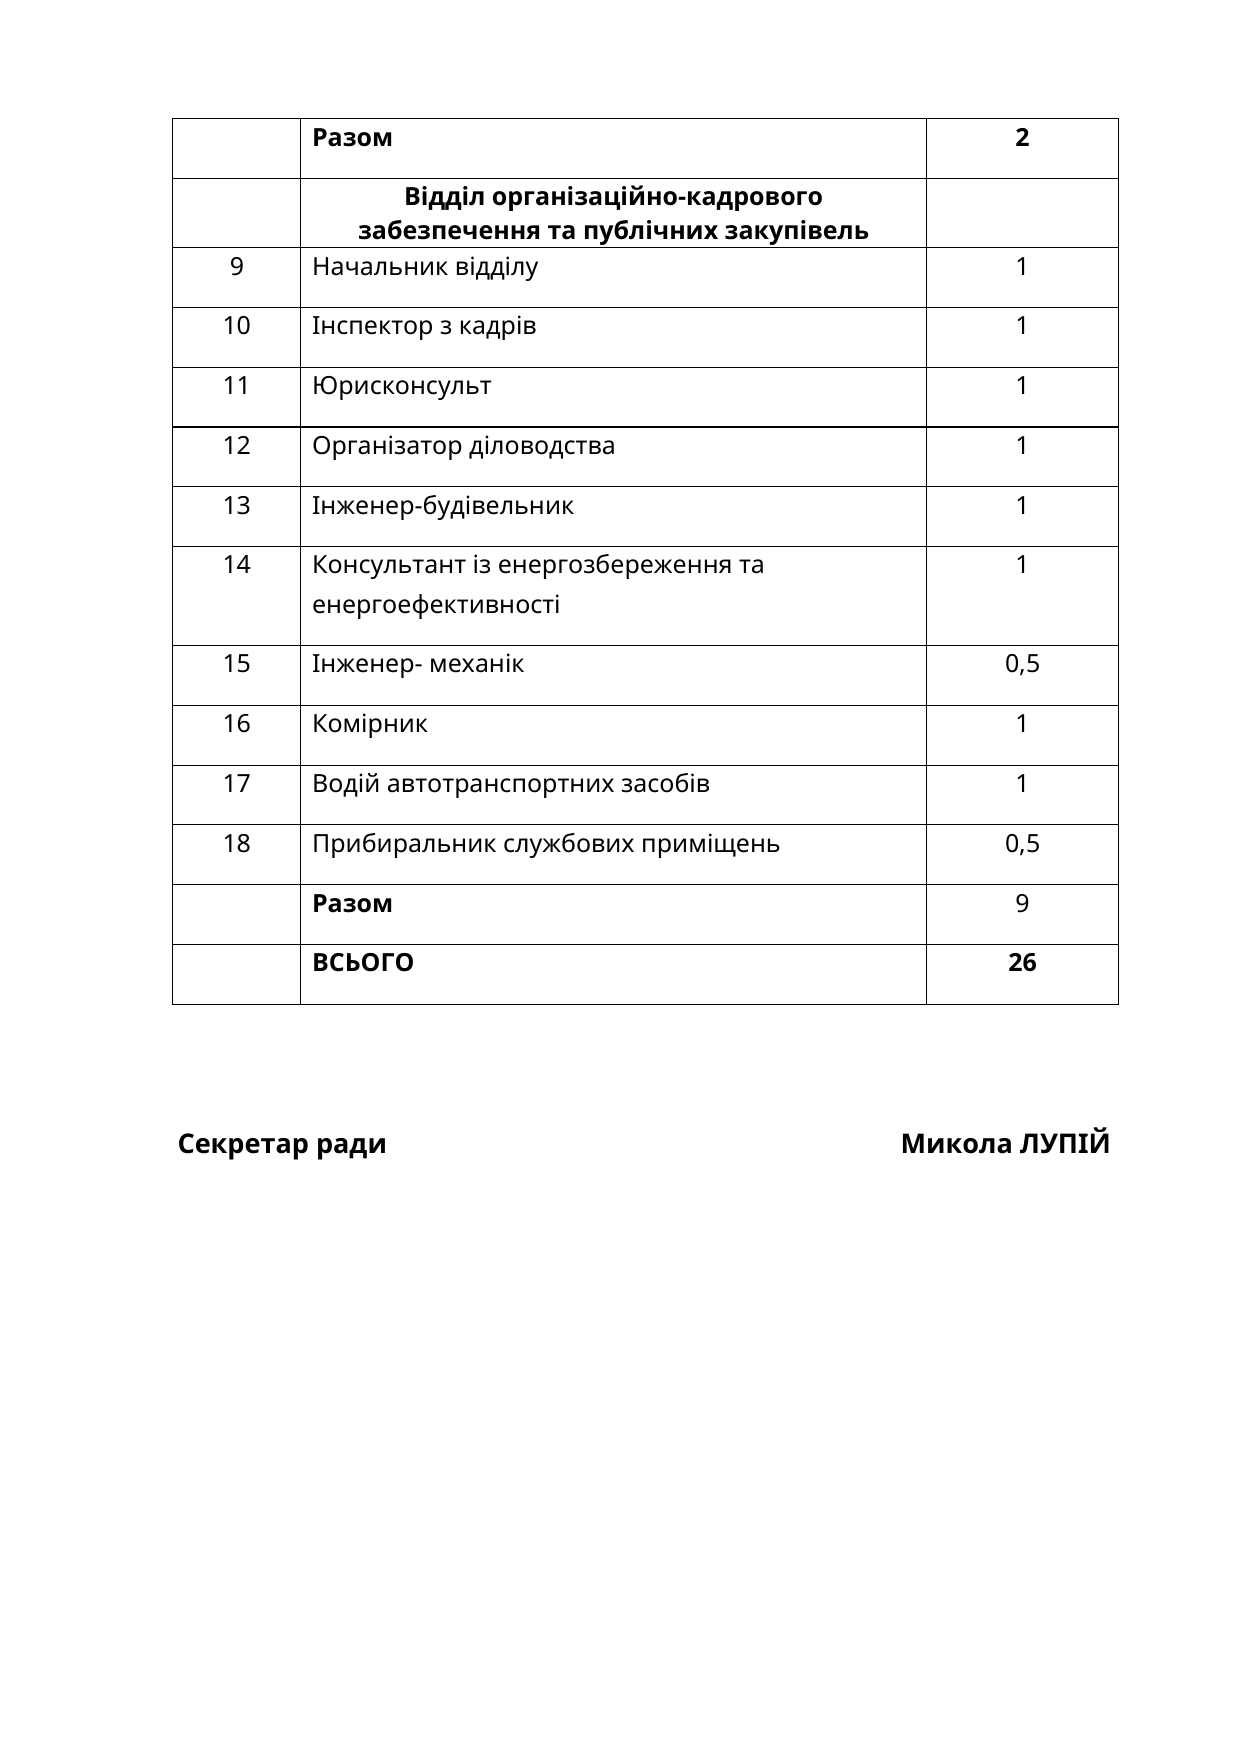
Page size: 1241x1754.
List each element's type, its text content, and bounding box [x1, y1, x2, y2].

table_cell Юрисконсульт [301, 368, 926, 426]
table_cell [173, 885, 300, 944]
table_cell 1 [927, 706, 1118, 764]
table_cell Комірник [301, 706, 926, 764]
table_cell 9 [173, 248, 300, 307]
table_cell 17 [173, 766, 300, 824]
table_cell 1 [927, 368, 1118, 426]
text Секретар ради Микола ЛУПІЙ [177, 1125, 1181, 1162]
table_cell Інженер-будівельник [301, 487, 926, 546]
table_cell 1 [927, 308, 1118, 367]
table_cell Разом [301, 885, 926, 944]
table_cell 16 [173, 706, 300, 764]
table_cell 18 [173, 825, 300, 884]
table_cell Прибиральник службових приміщень [301, 825, 926, 884]
table_cell Водій автотранспортних засобів [301, 766, 926, 824]
table_cell 0,5 [927, 646, 1118, 705]
table_cell Начальник відділу [301, 248, 926, 307]
table_cell 1 [927, 766, 1118, 824]
table_cell ВСЬОГО [301, 945, 926, 1004]
table_cell [173, 945, 300, 1004]
table_cell 14 [173, 547, 300, 645]
table_cell Разом [301, 119, 926, 178]
table_cell 0,5 [927, 825, 1118, 884]
table_cell 1 [927, 248, 1118, 307]
table_cell 12 [173, 428, 300, 486]
table_cell 1 [927, 547, 1118, 645]
table_cell 10 [173, 308, 300, 367]
table_cell 1 [927, 428, 1118, 486]
table_cell 1 [927, 487, 1118, 546]
table_cell 9 [927, 885, 1118, 944]
table_cell Відділ організаційно-кадрового забезпечення та публічних закупівель [301, 179, 926, 247]
table_cell Консультант із енергозбереження та енергоефективності [301, 547, 926, 645]
table_cell [173, 179, 300, 247]
table_cell Організатор діловодства [301, 428, 926, 486]
table_cell Інженер- механік [301, 646, 926, 705]
table_cell [173, 119, 300, 178]
table_cell Інспектор з кадрів [301, 308, 926, 367]
table_cell 2 [927, 119, 1118, 178]
table_cell [927, 179, 1118, 247]
table_cell 11 [173, 368, 300, 426]
table_cell 15 [173, 646, 300, 705]
table_cell 26 [927, 945, 1118, 1004]
table_cell 13 [173, 487, 300, 546]
